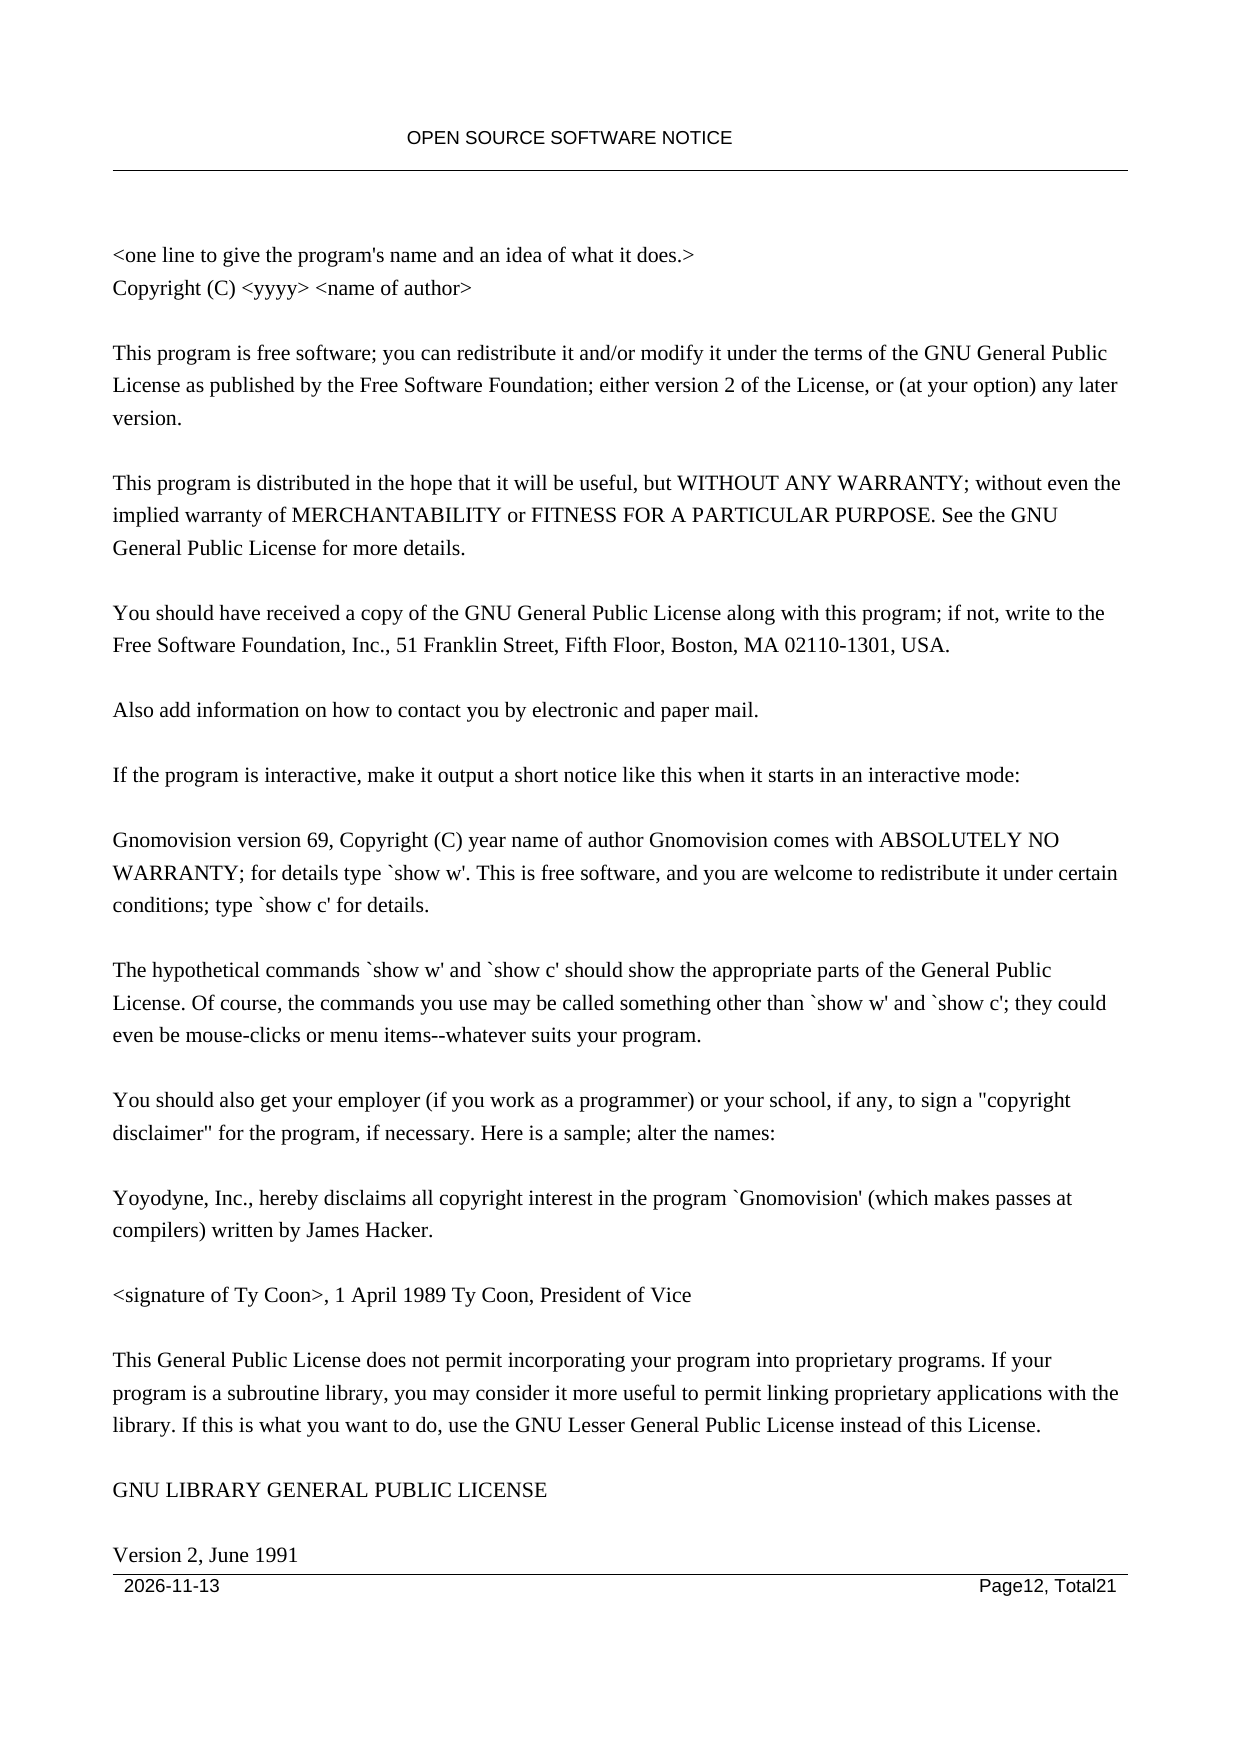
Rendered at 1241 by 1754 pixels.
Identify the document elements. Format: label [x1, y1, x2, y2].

text [112, 206, 1128, 1571]
